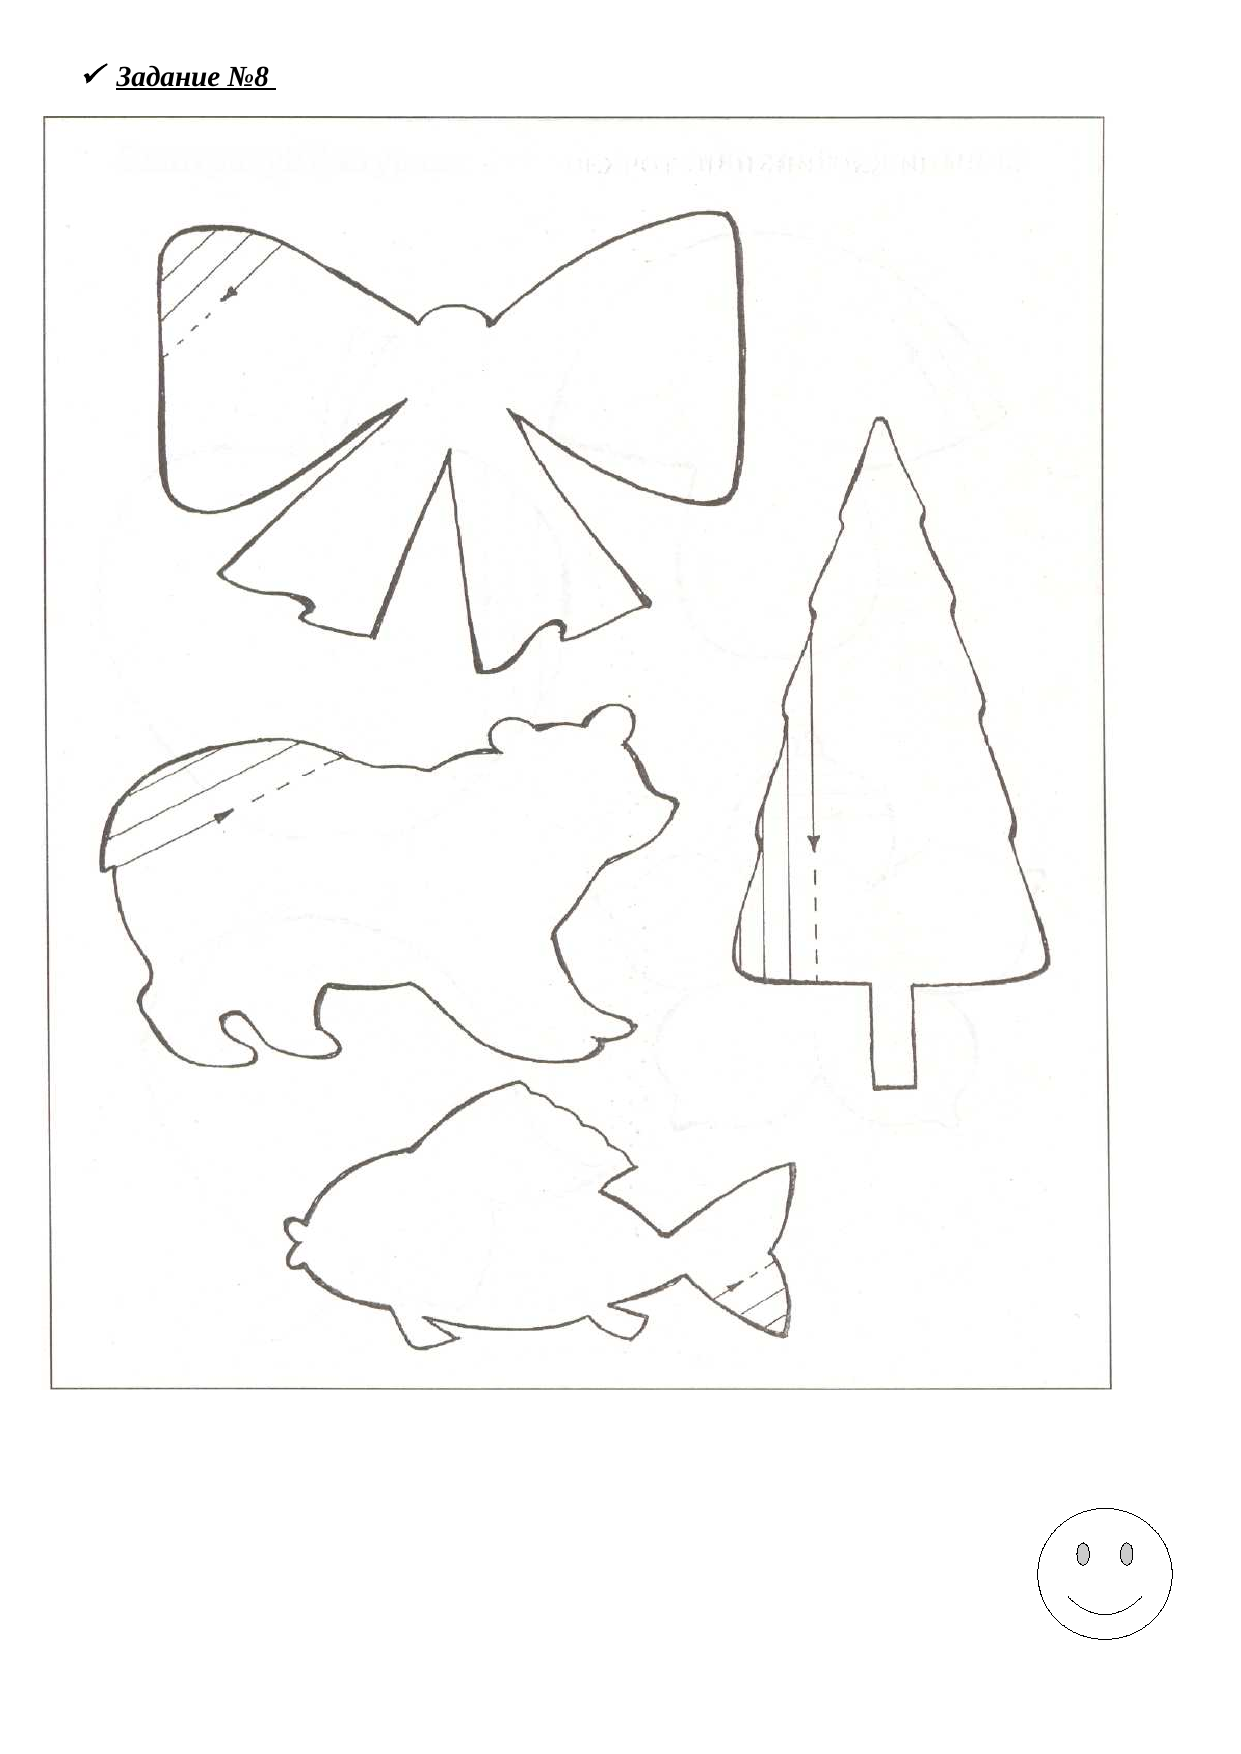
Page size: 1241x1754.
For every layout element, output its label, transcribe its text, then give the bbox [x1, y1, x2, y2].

list Задание №8 [79, 93, 1199, 126]
picture [41, 150, 1118, 1424]
